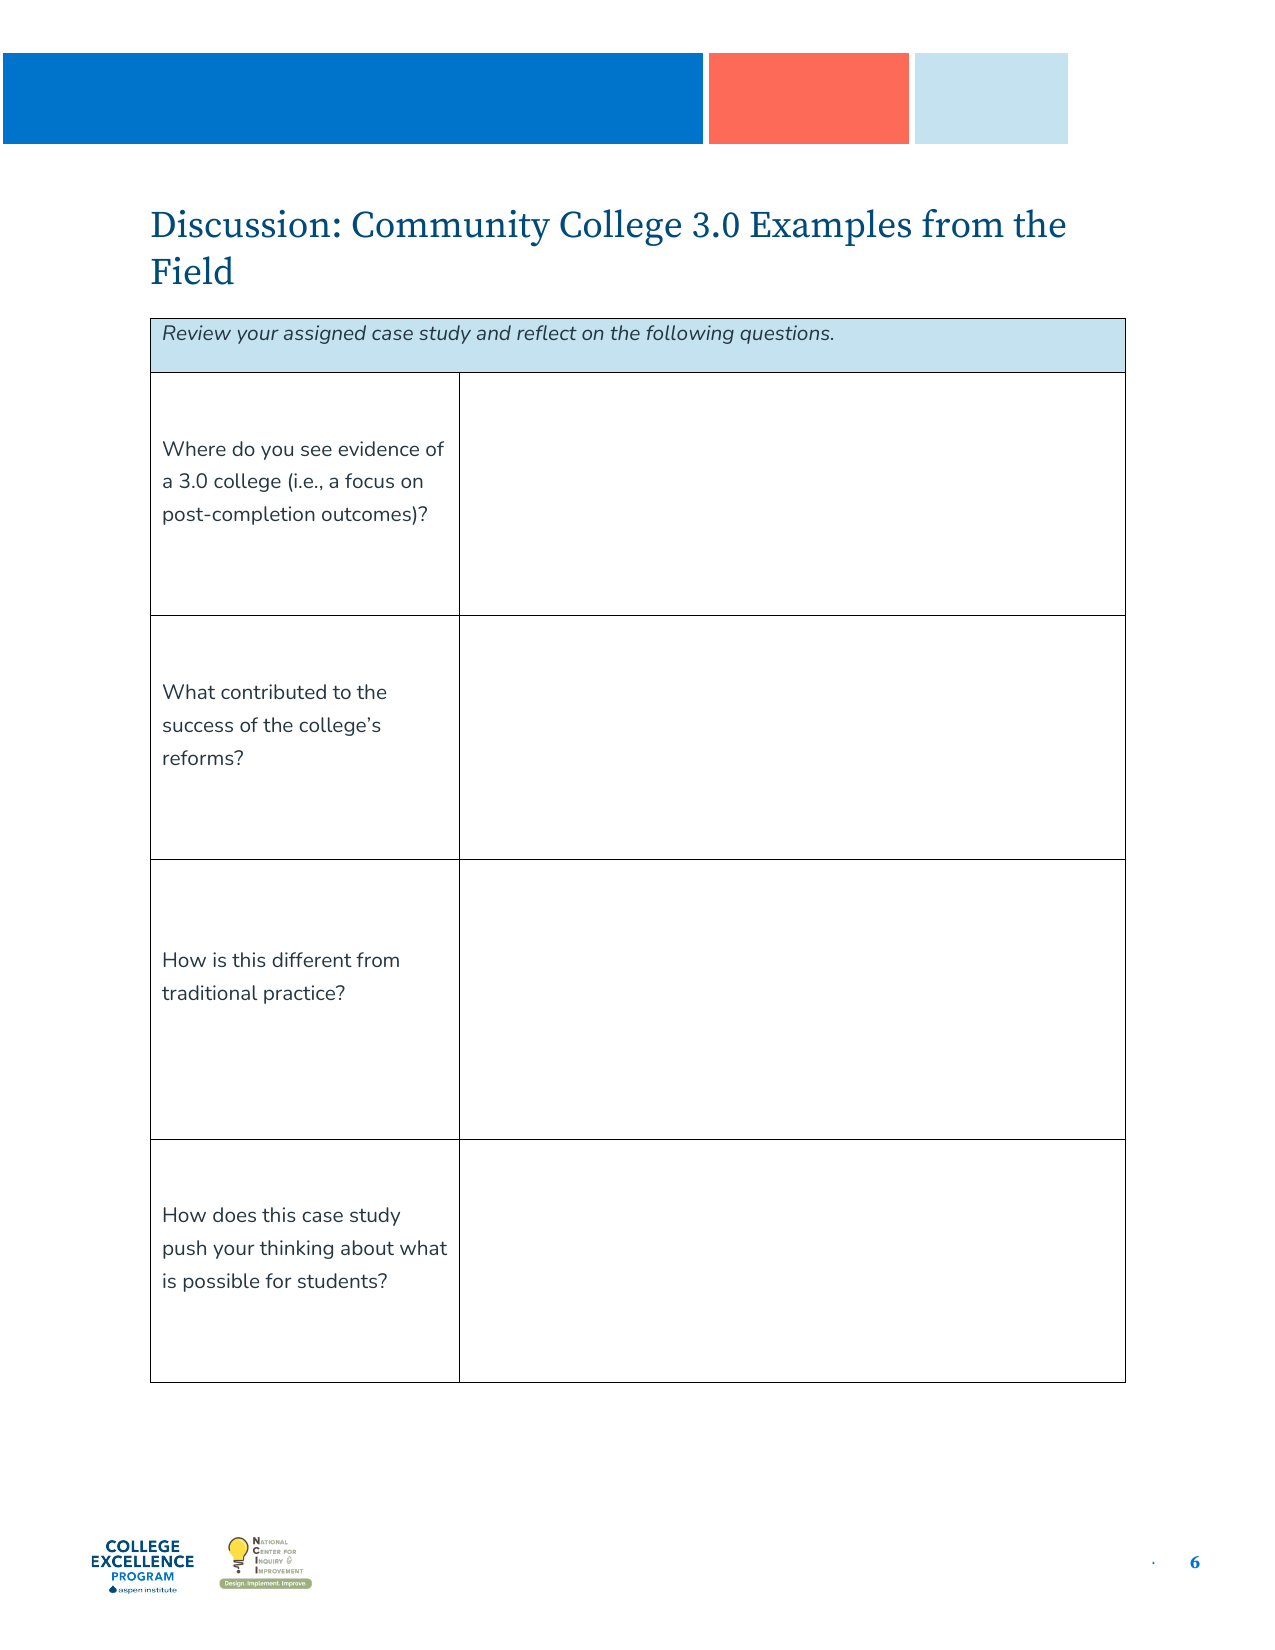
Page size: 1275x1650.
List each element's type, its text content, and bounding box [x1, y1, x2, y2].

picture [217, 1534, 314, 1591]
subtitle Discussion: Community College 3.0 Examples from the Field [150, 203, 1125, 297]
table_cell How does this case study push your thinking about what is possible for students? [151, 1140, 459, 1382]
table_cell [460, 616, 1125, 859]
picture [91, 1540, 194, 1595]
table_cell [460, 373, 1125, 615]
table_header Review your assigned case study and reflect on the following questions. [151, 319, 1125, 372]
table_cell [460, 860, 1125, 1138]
table_cell What contributed to the success of the college’s reforms? [151, 616, 459, 859]
table_cell How is this different from traditional practice? [151, 860, 459, 1138]
table_cell [460, 1140, 1125, 1382]
table_cell Where do you see evidence of a 3.0 college (i.e., a focus on post-completion outcomes)? [151, 373, 459, 615]
